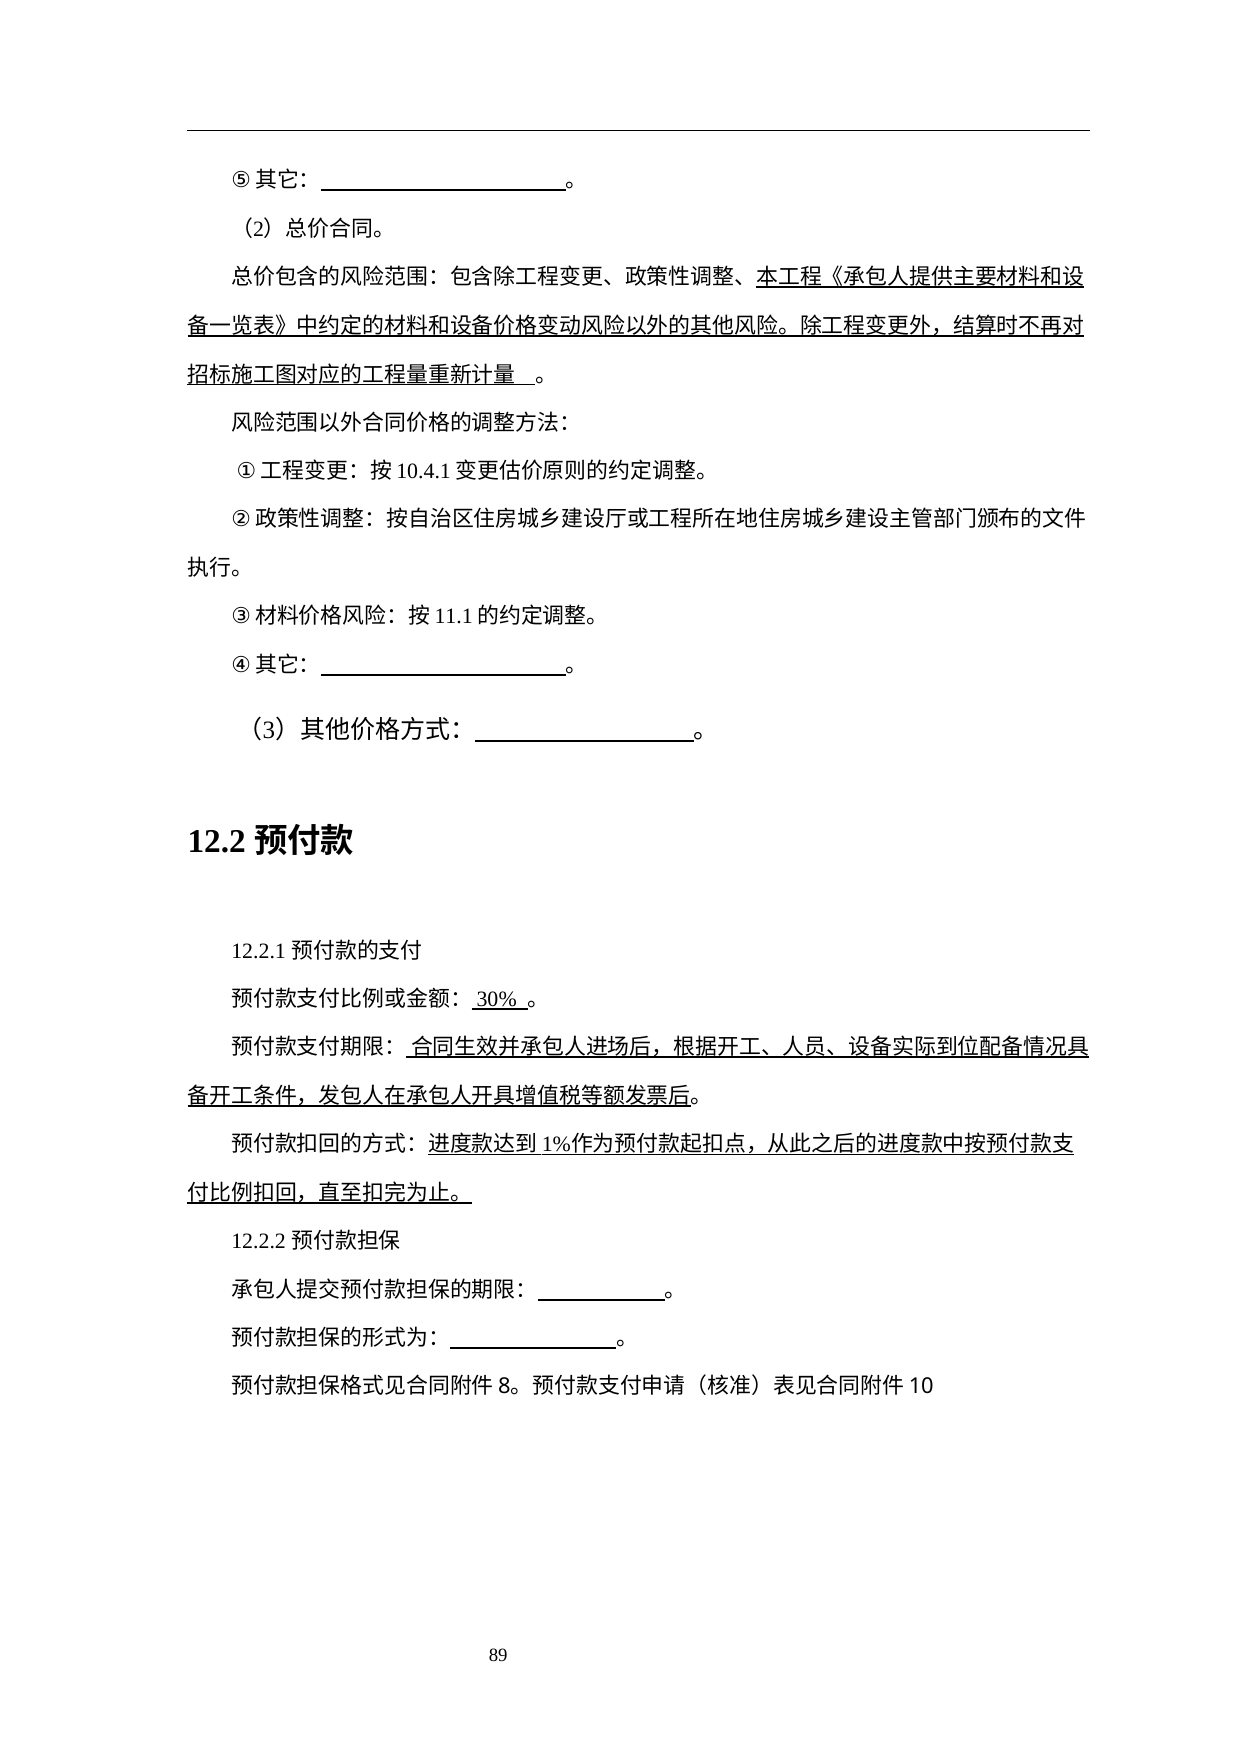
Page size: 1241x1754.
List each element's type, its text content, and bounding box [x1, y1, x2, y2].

text 预付款扣回的方式：进度款达到1%作为预付款起扣点，从此之后的进度款中按预付款支付比例扣回，直至扣完为止。 [187, 1126, 1090, 1207]
text 12.2.1 预付款的支付 [187, 932, 1090, 965]
text ④其它： 。 [187, 647, 1090, 679]
text 风险范围以外合同价格的调整方法： [187, 404, 1090, 437]
text ③材料价格风险：按11.1的约定调整。 [187, 598, 1090, 631]
text 总价包含的风险范围：包含除工程变更、政策性调整、本工程《承包人提供主要材料和设备一览表》中约定的材料和设备价格变动风险以外的其他风险。除工程变更外，结算时不再对招标施工图对应的工程量重新计量 。 [187, 259, 1090, 389]
text 预付款担保格式见合同附件8。预付款支付申请（核准）表见合同附件10 [187, 1368, 1090, 1401]
text 预付款担保的形式为： 。 [187, 1320, 1090, 1352]
text ①工程变更：按10.4.1变更估价原则的约定调整。 [187, 453, 1090, 485]
text 预付款支付期限： 合同生效并承包人进场后，根据开工、人员、设备实际到位配备情况具备开工条件，发包人在承包人开具增值税等额发票后。 [187, 1029, 1090, 1110]
text （2）总价合同。 [187, 210, 1090, 243]
subtitle 12.2 预付款 [187, 805, 1090, 870]
text （3）其他价格方式： 。 [187, 695, 1090, 760]
text 承包人提交预付款担保的期限： 。 [187, 1271, 1090, 1304]
text 预付款支付比例或金额： 30% 。 [187, 981, 1090, 1013]
text ⑤其它： 。 [187, 162, 1090, 194]
text 12.2.2 预付款担保 [187, 1223, 1090, 1256]
text ②政策性调整：按自治区住房城乡建设厅或工程所在地住房城乡建设主管部门颁布的文件执行。 [187, 501, 1090, 582]
